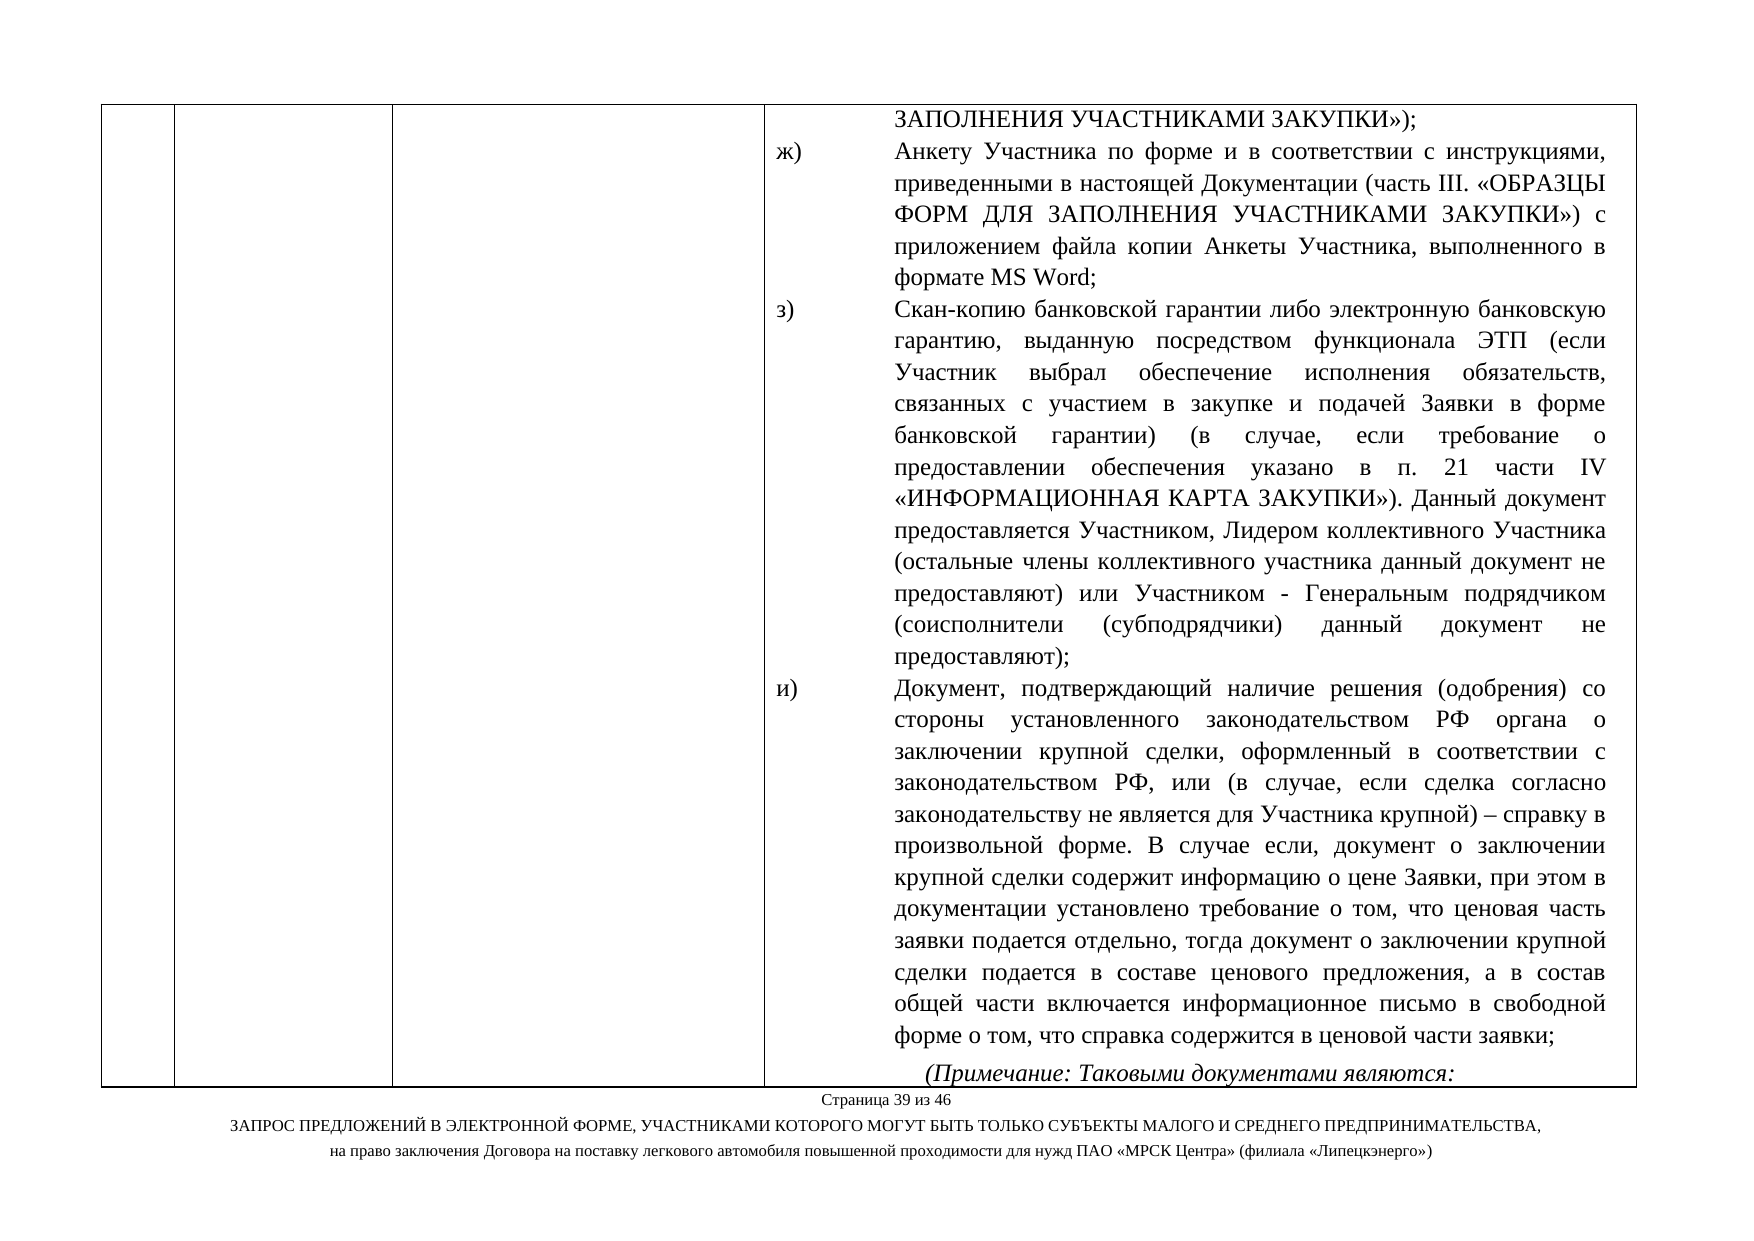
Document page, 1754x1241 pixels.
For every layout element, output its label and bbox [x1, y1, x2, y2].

table_cell [102, 105, 174, 1086]
table_cell [175, 105, 392, 1086]
table_cell [393, 105, 764, 1086]
table_cell [765, 105, 1636, 1086]
